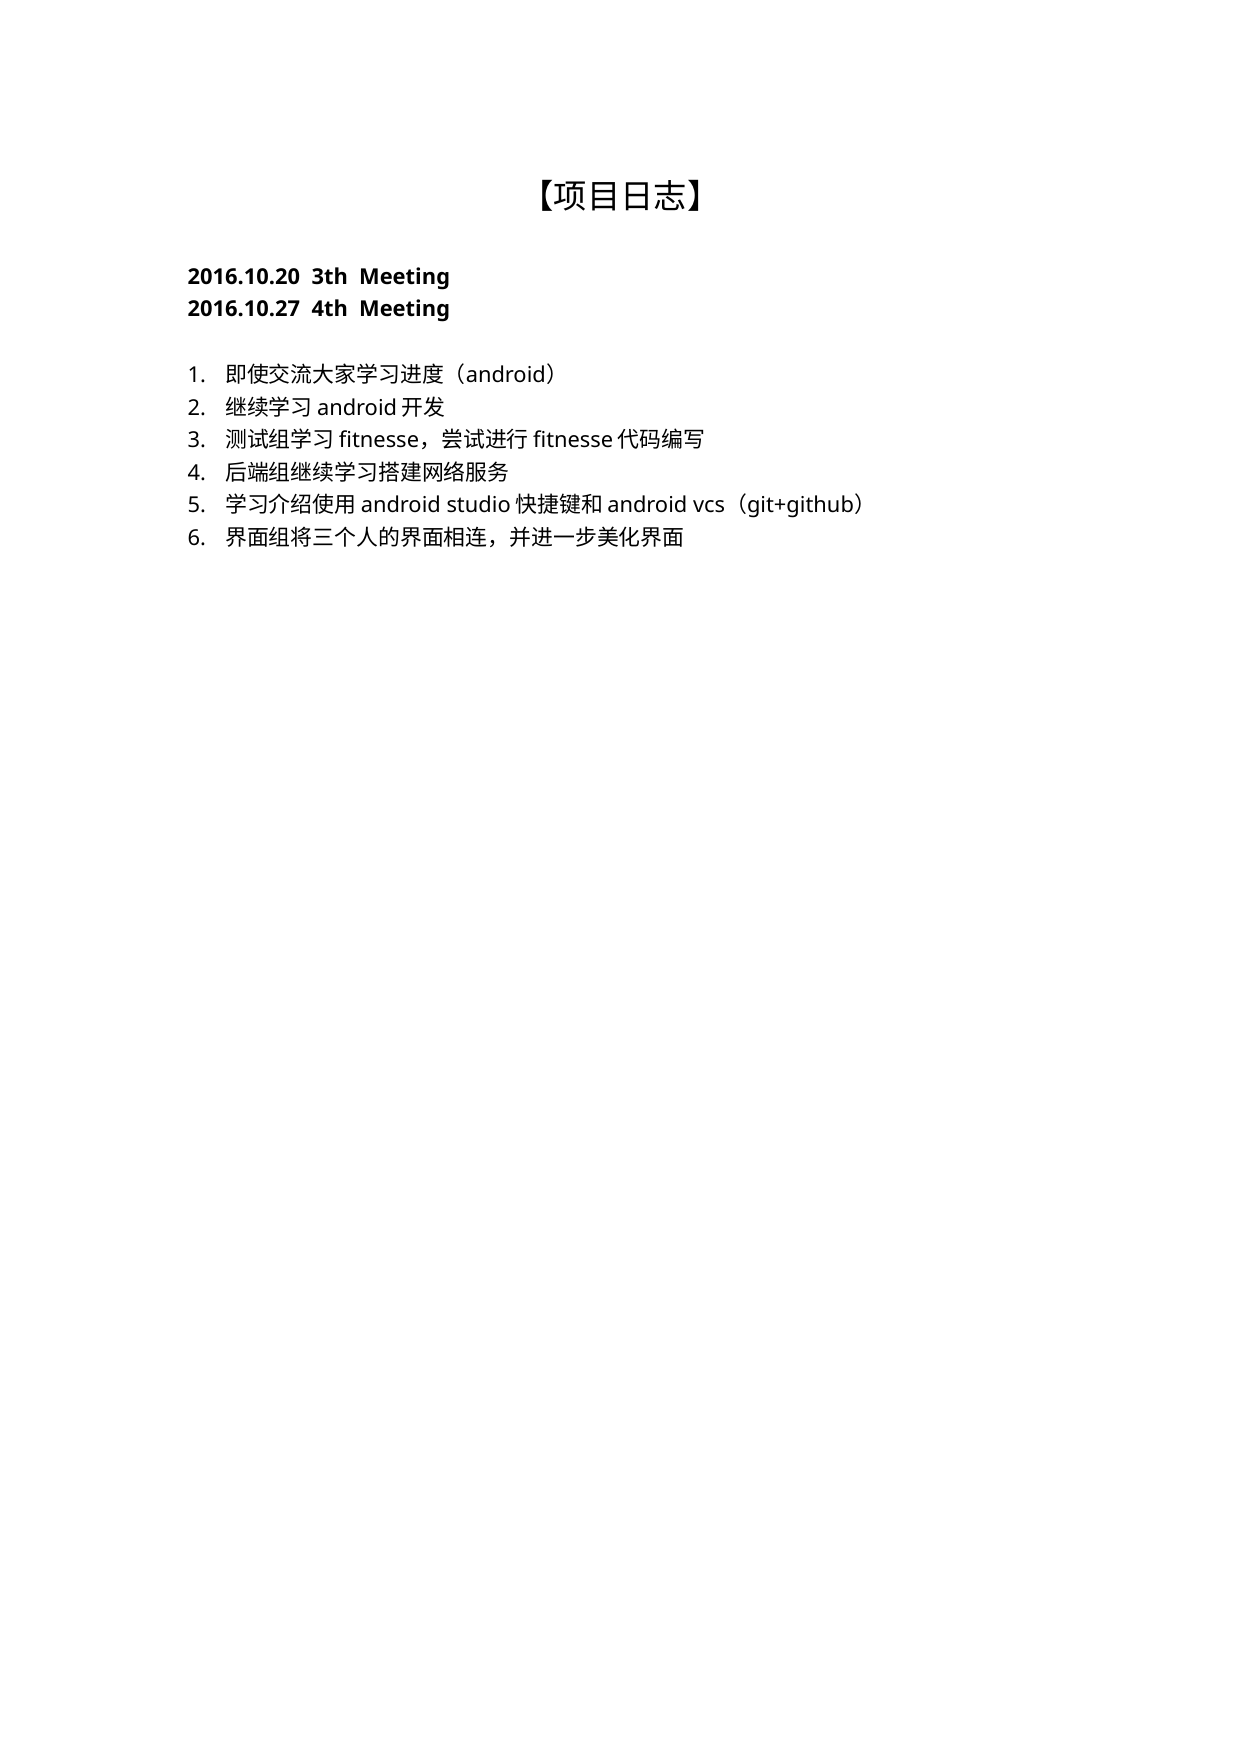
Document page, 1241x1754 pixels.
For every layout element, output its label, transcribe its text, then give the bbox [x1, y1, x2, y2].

list 即使交流大家学习进度（android） [187, 357, 1053, 389]
text 2016.10.20 3th Meeting [187, 259, 1053, 292]
list 界面组将三个人的界面相连，并进一步美化界面 [187, 519, 1053, 552]
list 继续学习android开发 [187, 389, 1053, 422]
text 【项目日志】 [187, 162, 1053, 227]
list 测试组学习fitnesse，尝试进行fitnesse代码编写 [187, 422, 1053, 454]
list 学习介绍使用android studio快捷键和android vcs（git+github） [187, 487, 1053, 519]
list 后端组继续学习搭建网络服务 [187, 454, 1053, 487]
text 2016.10.27 4th Meeting [187, 292, 1053, 324]
